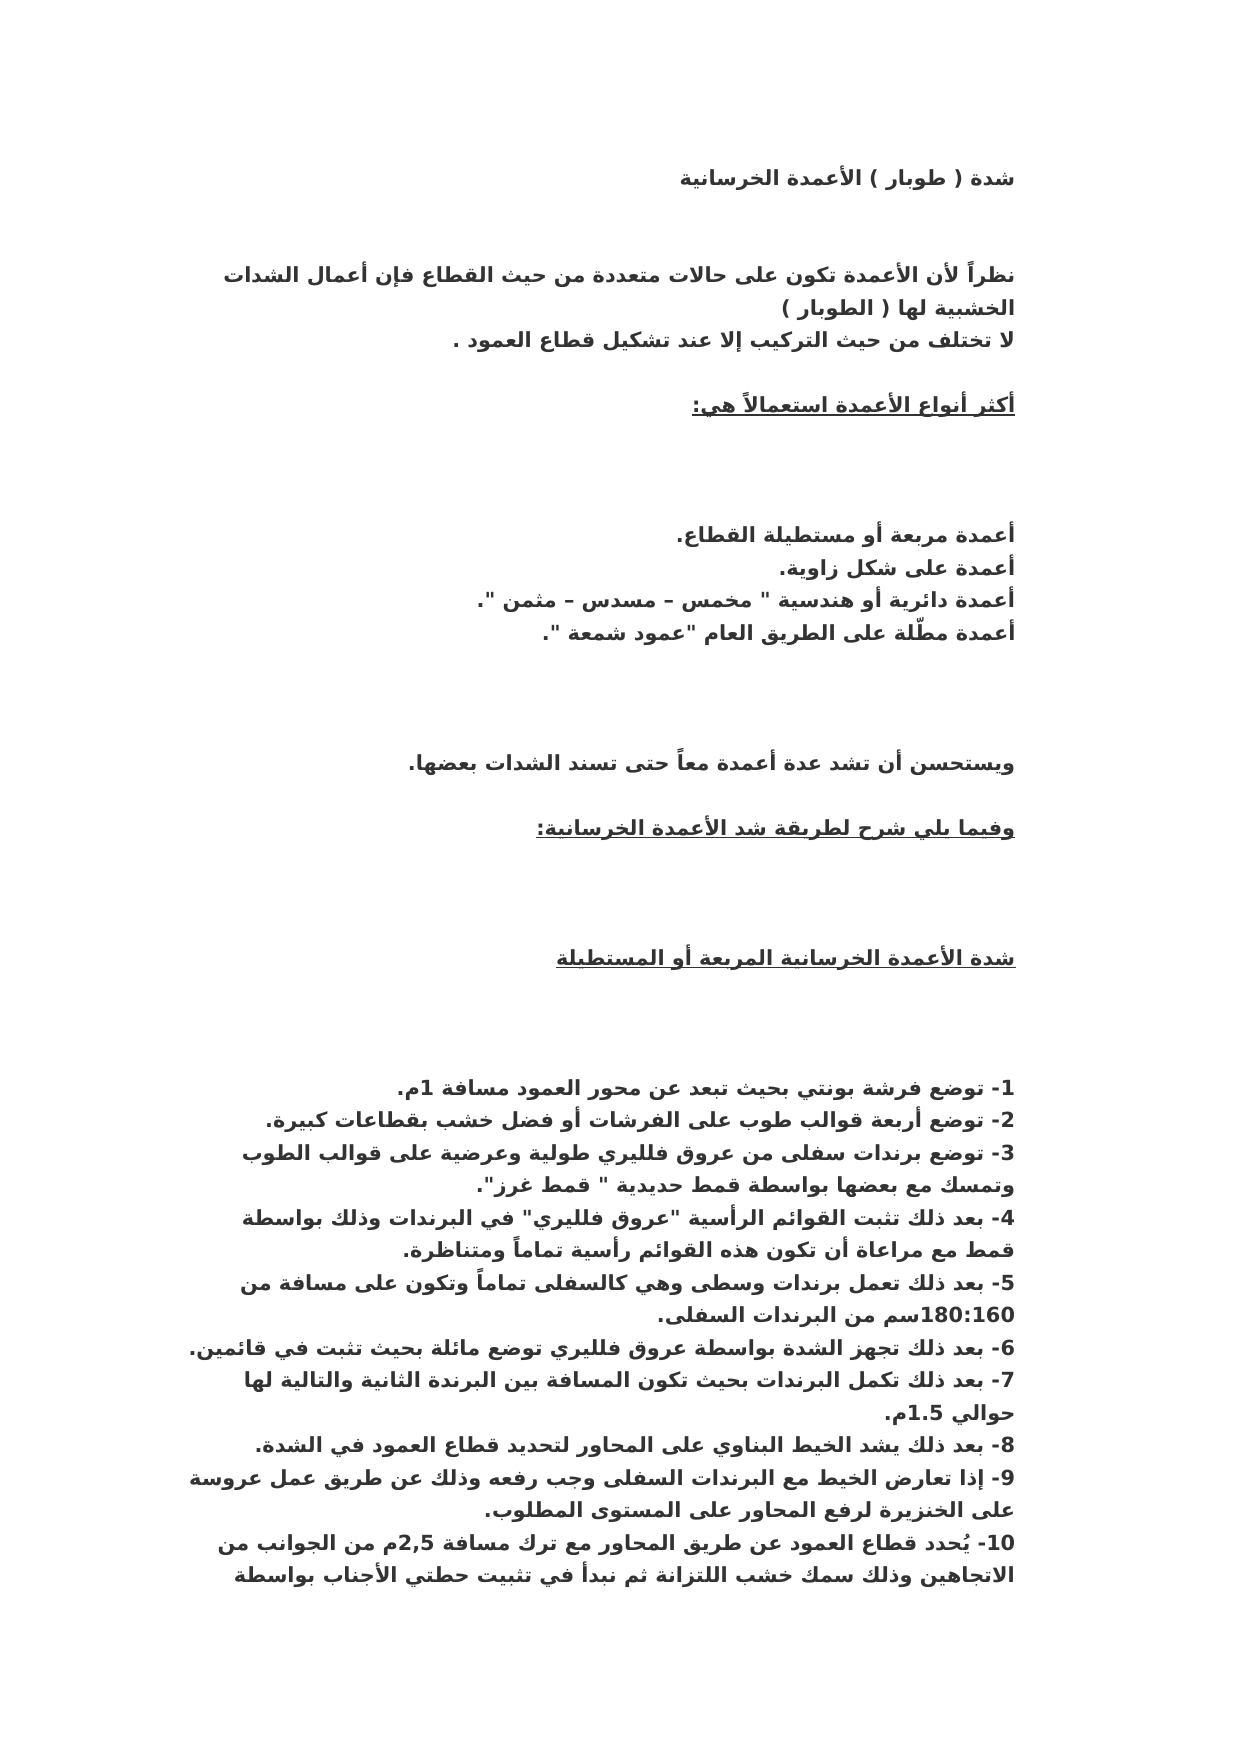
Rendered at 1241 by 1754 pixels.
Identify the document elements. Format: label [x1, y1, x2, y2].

text [187, 162, 1015, 1592]
